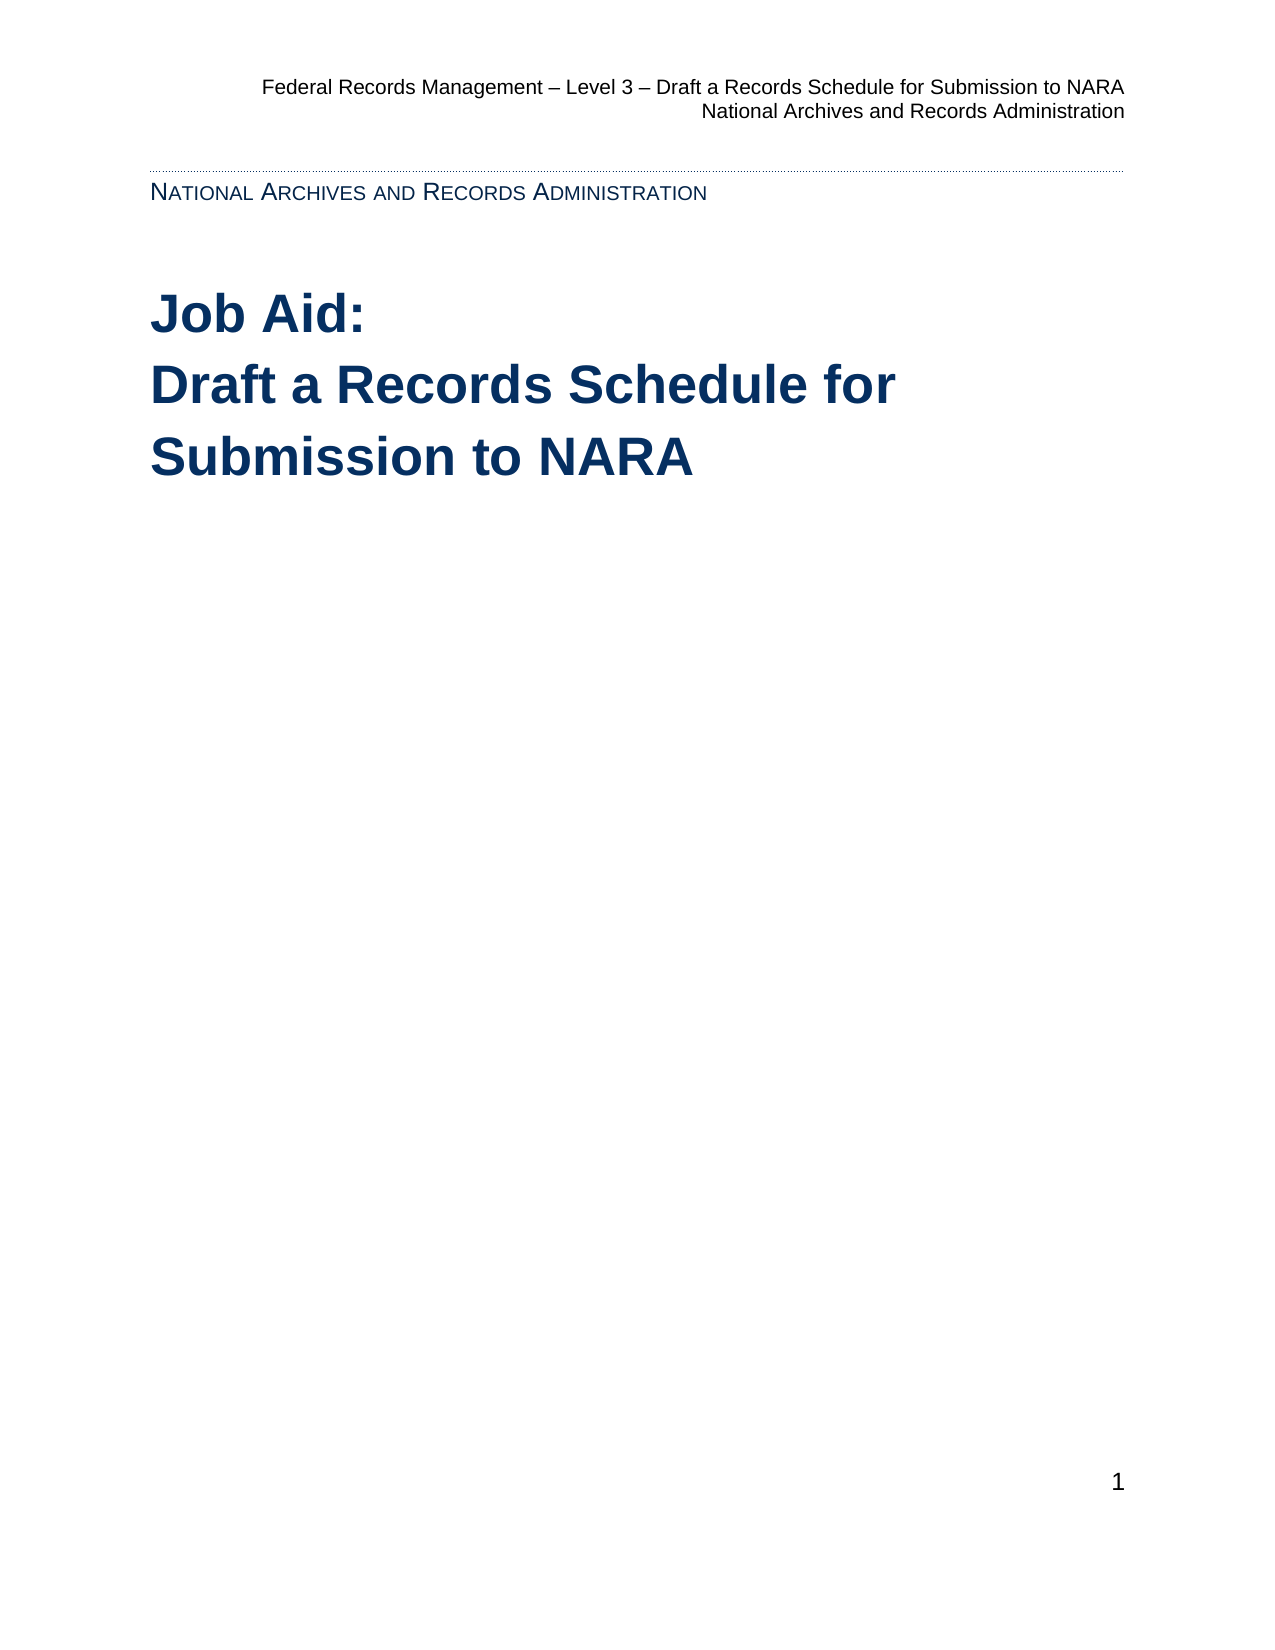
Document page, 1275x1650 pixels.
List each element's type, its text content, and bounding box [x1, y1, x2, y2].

subtitle National Archives and Records Administration [150, 171, 1125, 205]
title Draft a Records Schedule for Submission to NARA [150, 353, 1125, 487]
title Job Aid: [150, 281, 1125, 343]
